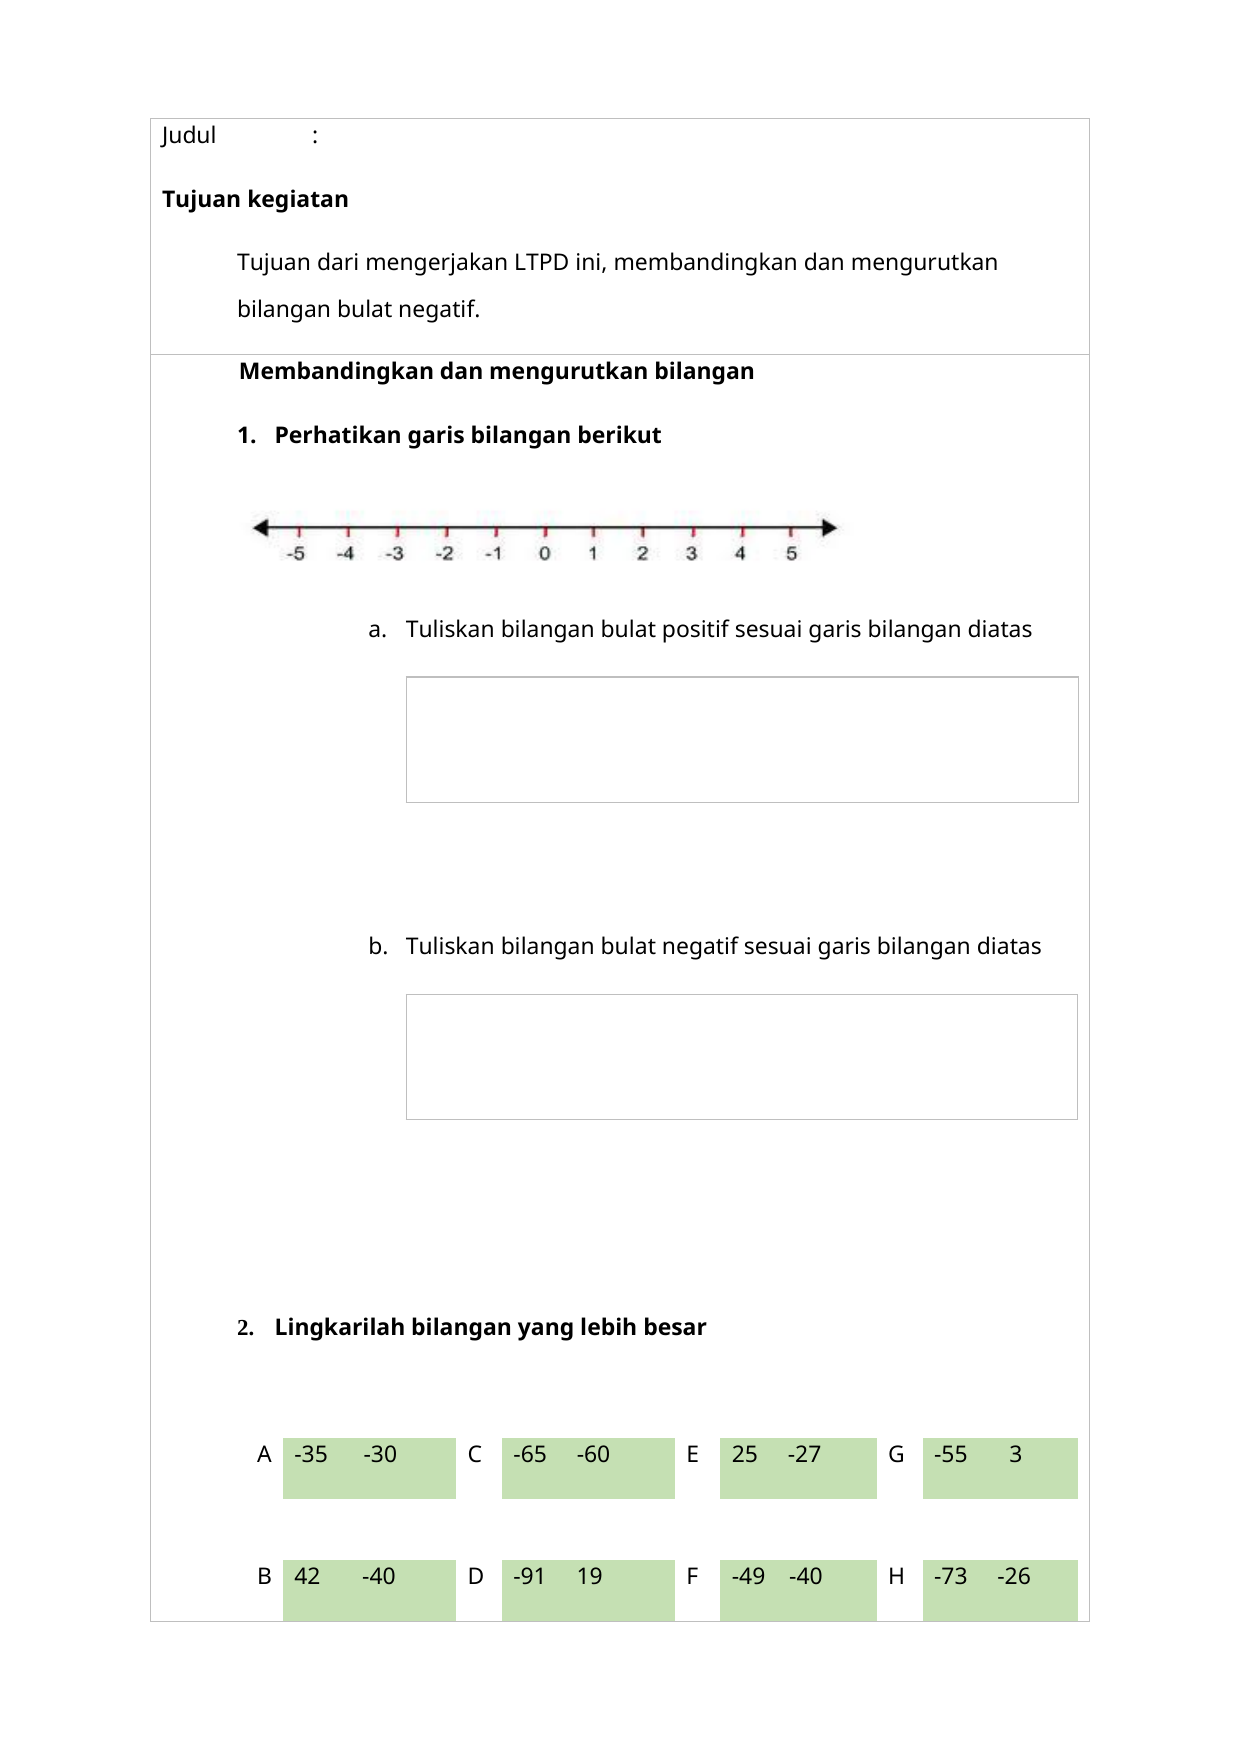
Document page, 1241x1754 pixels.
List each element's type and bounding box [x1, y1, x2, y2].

table_header [151, 119, 1089, 354]
table_cell [151, 355, 1089, 1621]
picture [236, 482, 859, 583]
